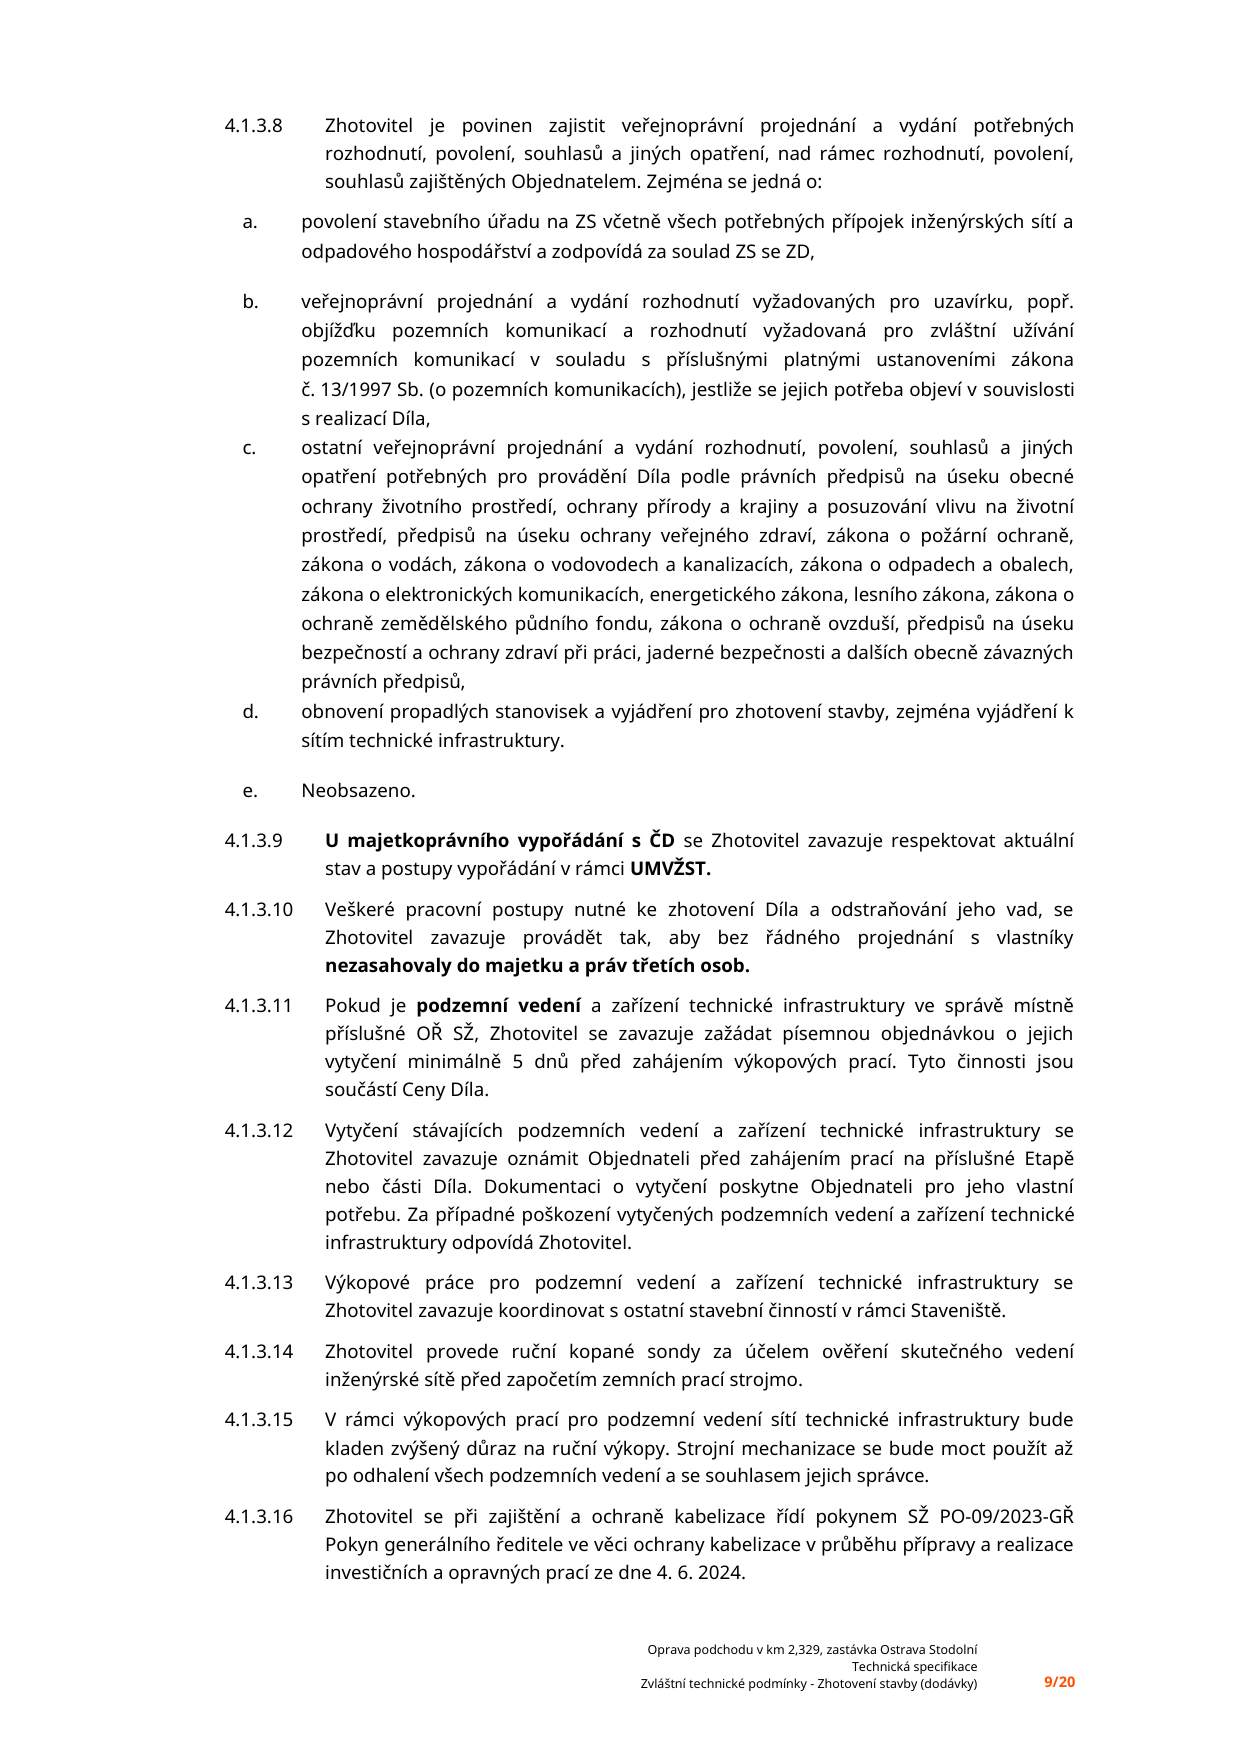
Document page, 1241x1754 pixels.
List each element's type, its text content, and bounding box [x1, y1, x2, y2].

text Zhotovitel je povinen zajistit veřejnoprávní projednání a vydání potřebných rozhodnutí, povolení, souhlasů a jiných opatření, nad rámec rozhodnutí, povolení, souhlasů zajištěných Objednatelem. Zejména se jedná o: [224, 112, 1075, 194]
list Zhotovitel provede ruční kopané sondy za účelem ověření skutečného vedení inženýrské sítě před započetím zemních prací strojmo. [224, 1338, 1075, 1392]
list ostatní veřejnoprávní projednání a vydání rozhodnutí, povolení, souhlasů a jiných opatření potřebných pro provádění Díla podle právních předpisů na úseku obecné ochrany životního prostředí, ochrany přírody a krajiny a posuzování vlivu na životní prostředí, předpisů na úseku ochrany veřejného zdraví, zákona o požární ochraně, zákona o vodách, zákona o vodovodech a kanalizacích, zákona o odpadech a obalech, zákona o elektronických komunikacích, energetického zákona, lesního zákona, zákona o ochraně zemědělského půdního fondu, zákona o ochraně ovzduší, předpisů na úseku bezpečností a ochrany zdraví při práci, jaderné bezpečnosti a dalších obecně závazných právních předpisů, [242, 434, 1075, 694]
text V rámci výkopových prací pro podzemní vedení sítí technické infrastruktury bude kladen zvýšený důraz na ruční výkopy. Strojní mechanizace se bude moct použít až po odhalení všech podzemních vedení a se souhlasem jejich správce. [224, 1407, 1075, 1488]
text Zhotovitel se při zajištění a ochraně kabelizace řídí pokynem SŽ PO-09/2023-GŘ Pokyn generálního ředitele ve věci ochrany kabelizace v průběhu přípravy a realizace investičních a opravných prací ze dne 4. 6. 2024. [224, 1503, 1075, 1585]
list povolení stavebního úřadu na ZS včetně všech potřebných přípojek inženýrských sítí a odpadového hospodářství a zodpovídá za soulad ZS se ZD, [242, 209, 1075, 263]
list Výkopové práce pro podzemní vedení a zařízení technické infrastruktury se Zhotovitel zavazuje koordinovat s ostatní stavební činností v rámci Staveniště. [224, 1270, 1075, 1323]
list Pokud je podzemní vedení a zařízení technické infrastruktury ve správě místně příslušné OŘ SŽ, Zhotovitel se zavazuje zažádat písemnou objednávkou o jejich vytyčení minimálně 5 dnů před zahájením výkopových prací. Tyto činnosti jsou součástí Ceny Díla. [224, 992, 1075, 1102]
list Veškeré pracovní postupy nutné ke zhotovení Díla a odstraňování jeho vad, se Zhotovitel zavazuje provádět tak, aby bez řádného projednání s vlastníky nezasahovaly do majetku a práv třetích osob. [224, 896, 1075, 977]
list veřejnoprávní projednání a vydání rozhodnutí vyžadovaných pro uzavírku, popř. objížďku pozemních komunikací a rozhodnutí vyžadovaná pro zvláštní užívání pozemních komunikací v souladu s příslušnými platnými ustanoveními zákona č. 13/1997 Sb. (o pozemních komunikacích), jestliže se jejich potřeba objeví v souvislosti s realizací Díla, [242, 288, 1075, 431]
list obnovení propadlých stanovisek a vyjádření pro zhotovení stavby, zejména vyjádření k sítím technické infrastruktury. [242, 698, 1075, 753]
list Neobsazeno. [242, 777, 1075, 803]
list Vytyčení stávajících podzemních vedení a zařízení technické infrastruktury se Zhotovitel zavazuje oznámit Objednateli před zahájením prací na příslušné Etapě nebo části Díla. Dokumentaci o vytyčení poskytne Objednateli pro jeho vlastní potřebu. Za případné poškození vytyčených podzemních vedení a zařízení technické infrastruktury odpovídá Zhotovitel. [224, 1117, 1075, 1255]
list U majetkoprávního vypořádání s ČD se Zhotovitel zavazuje respektovat aktuální stav a postupy vypořádání v rámci UMVŽST. [224, 827, 1075, 881]
